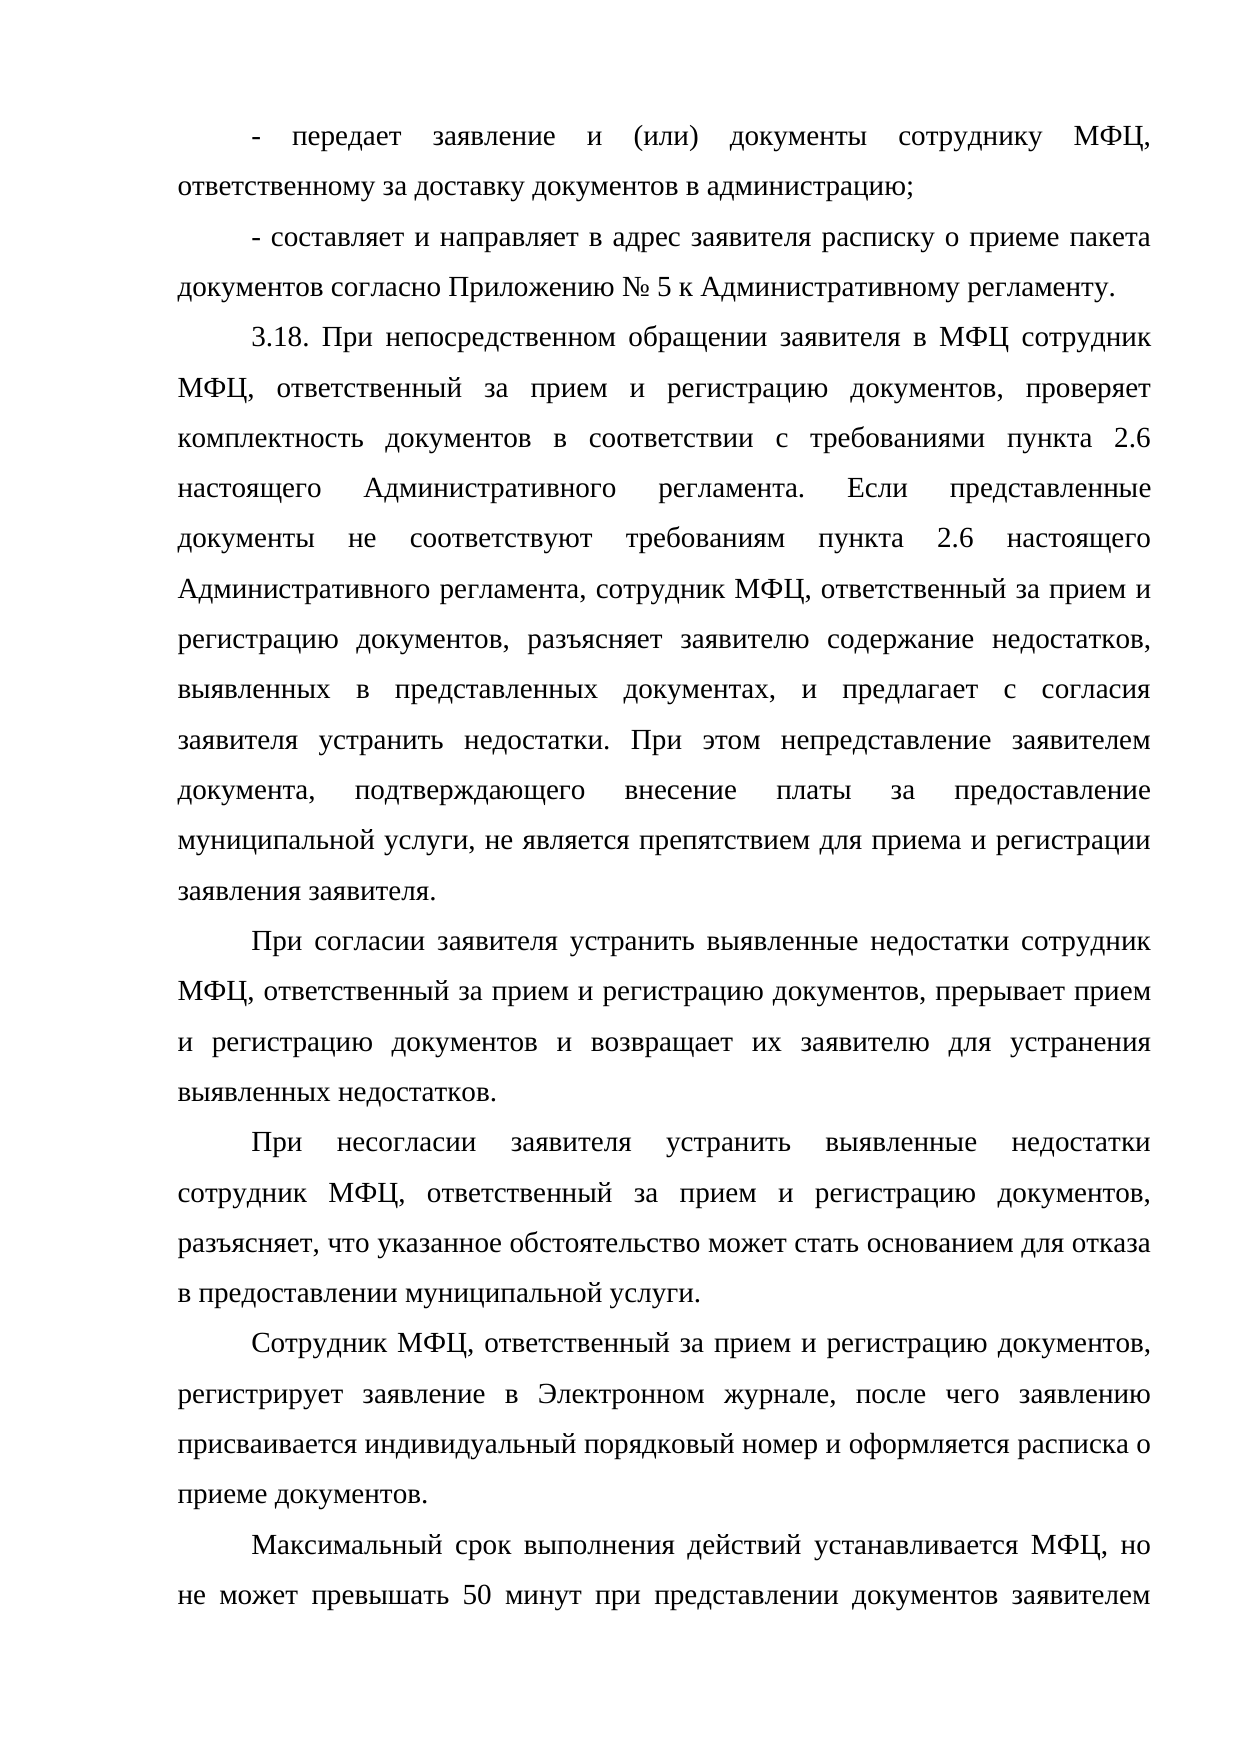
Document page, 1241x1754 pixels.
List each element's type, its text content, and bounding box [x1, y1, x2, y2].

text При несогласии заявителя устранить выявленные недостатки сотрудник МФЦ, ответственный за прием и регистрацию документов, разъясняет, что указанное обстоятельство может стать основанием для отказа в предоставлении муниципальной услуги. [177, 1124, 1152, 1309]
text Сотрудник МФЦ, ответственный за прием и регистрацию документов, регистрирует заявление в Электронном журнале, после чего заявлению присваивается индивидуальный порядковый номер и оформляется расписка о приеме документов. [177, 1326, 1152, 1510]
text При согласии заявителя устранить выявленные недостатки сотрудник МФЦ, ответственный за прием и регистрацию документов, прерывает прием и регистрацию документов и возвращает их заявителю для устранения выявленных недостатков. [177, 923, 1152, 1108]
text - передает заявление и (или) документы сотруднику МФЦ, ответственному за доставку документов в администрацию; [177, 118, 1152, 202]
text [177, 1527, 1152, 1611]
text 3.18. При непосредственном обращении заявителя в МФЦ сотрудник МФЦ, ответственный за прием и регистрацию документов, проверяет комплектность документов в соответствии с требованиями пункта 2.6 настоящего Административного регламента. Если представленные документы не соответствуют требованиям пункта 2.6 настоящего Административного регламента, сотрудник МФЦ, ответственный за прием и регистрацию документов, разъясняет заявителю содержание недостатков, выявленных в представленных документах, и предлагает с согласия заявителя устранить недостатки. При этом непредставление заявителем документа, подтверждающего внесение платы за предоставление муниципальной услуги, не является препятствием для приема и регистрации заявления заявителя. [177, 319, 1152, 906]
text - составляет и направляет в адрес заявителя расписку о приеме пакета документов согласно Приложению № 5 к Административному регламенту. [177, 219, 1152, 303]
